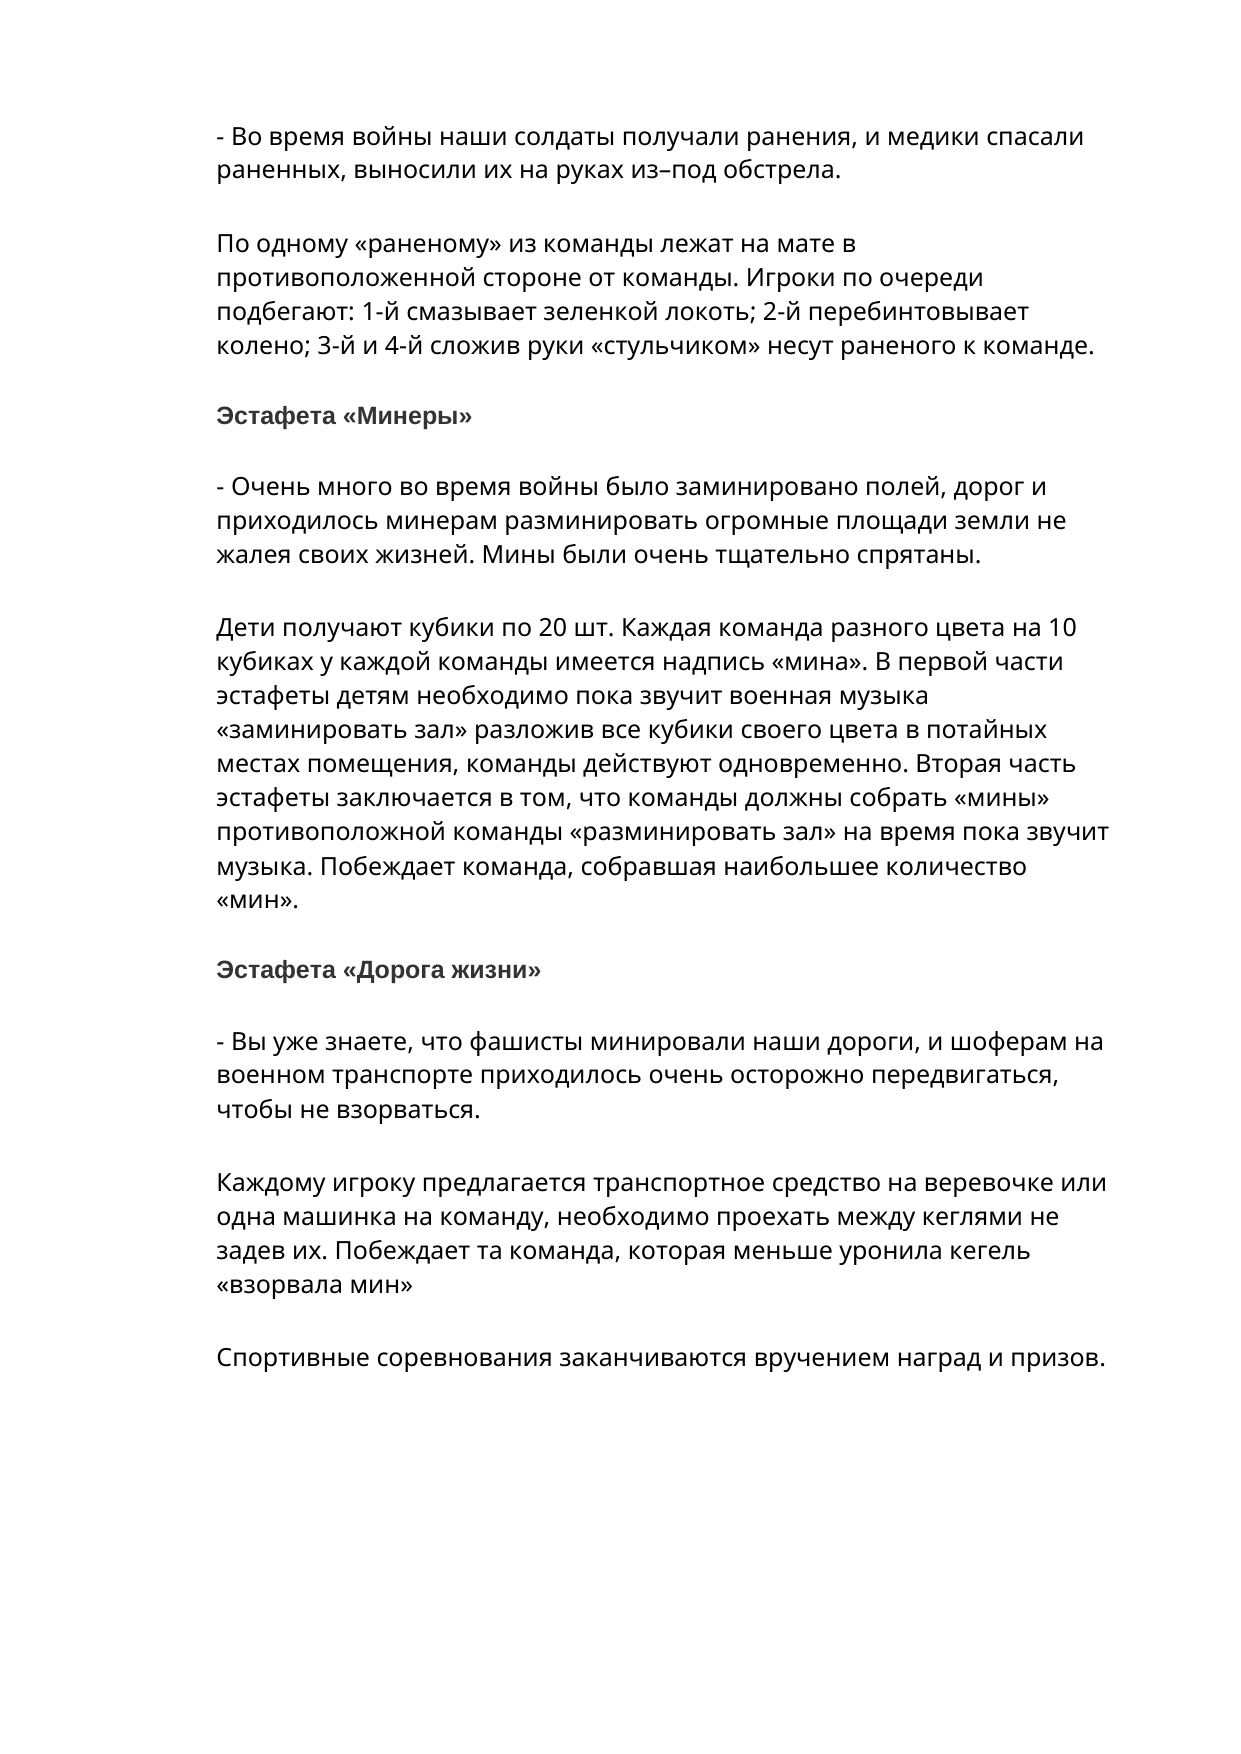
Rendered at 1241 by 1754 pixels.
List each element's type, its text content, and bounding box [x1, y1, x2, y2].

text - Во время войны наши солдаты получали ранения, и медики спасали раненных, выносили их на руках из–под обстрела. [216, 118, 1113, 186]
text Эстафета «Минеры» [216, 401, 1113, 429]
text Спортивные соревнования заканчиваются вручением наград и призов. [216, 1340, 1113, 1374]
text Дети получают кубики по 20 шт. Каждая команда разного цвета на 10 кубиках у каждой команды имеется надпись «мина». В первой части эстафеты детям необходимо пока звучит военная музыка «заминировать зал» разложив все кубики своего цвета в потайных местах помещения, команды действуют одновременно. Вторая часть эстафеты заключается в том, что команды должны собрать «мины» противоположной команды «разминировать зал» на время пока звучит музыка. Побеждает команда, собравшая наибольшее количество «мин». [216, 610, 1113, 916]
text - Вы уже знаете, что фашисты минировали наши дороги, и шоферам на военном транспорте приходилось очень осторожно передвигаться, чтобы не взорваться. [216, 1023, 1113, 1125]
text Эстафета «Дорога жизни» [216, 955, 1113, 984]
text Каждому игроку предлагается транспортное средство на веревочке или одна машинка на команду, необходимо проехать между кеглями не задев их. Побеждает та команда, которая меньше уронила кегель «взорвала мин» [216, 1164, 1113, 1301]
text - Очень много во время войны было заминировано полей, дорог и приходилось минерам разминировать огромные площади земли не жалея своих жизней. Мины были очень тщательно спрятаны. [216, 468, 1113, 571]
text По одному «раненому» из команды лежат на мате в противоположенной стороне от команды. Игроки по очереди подбегают: 1-й смазывает зеленкой локоть; 2-й перебинтовывает колено; 3-й и 4-й сложив руки «стульчиком» несут раненого к команде. [216, 225, 1113, 362]
